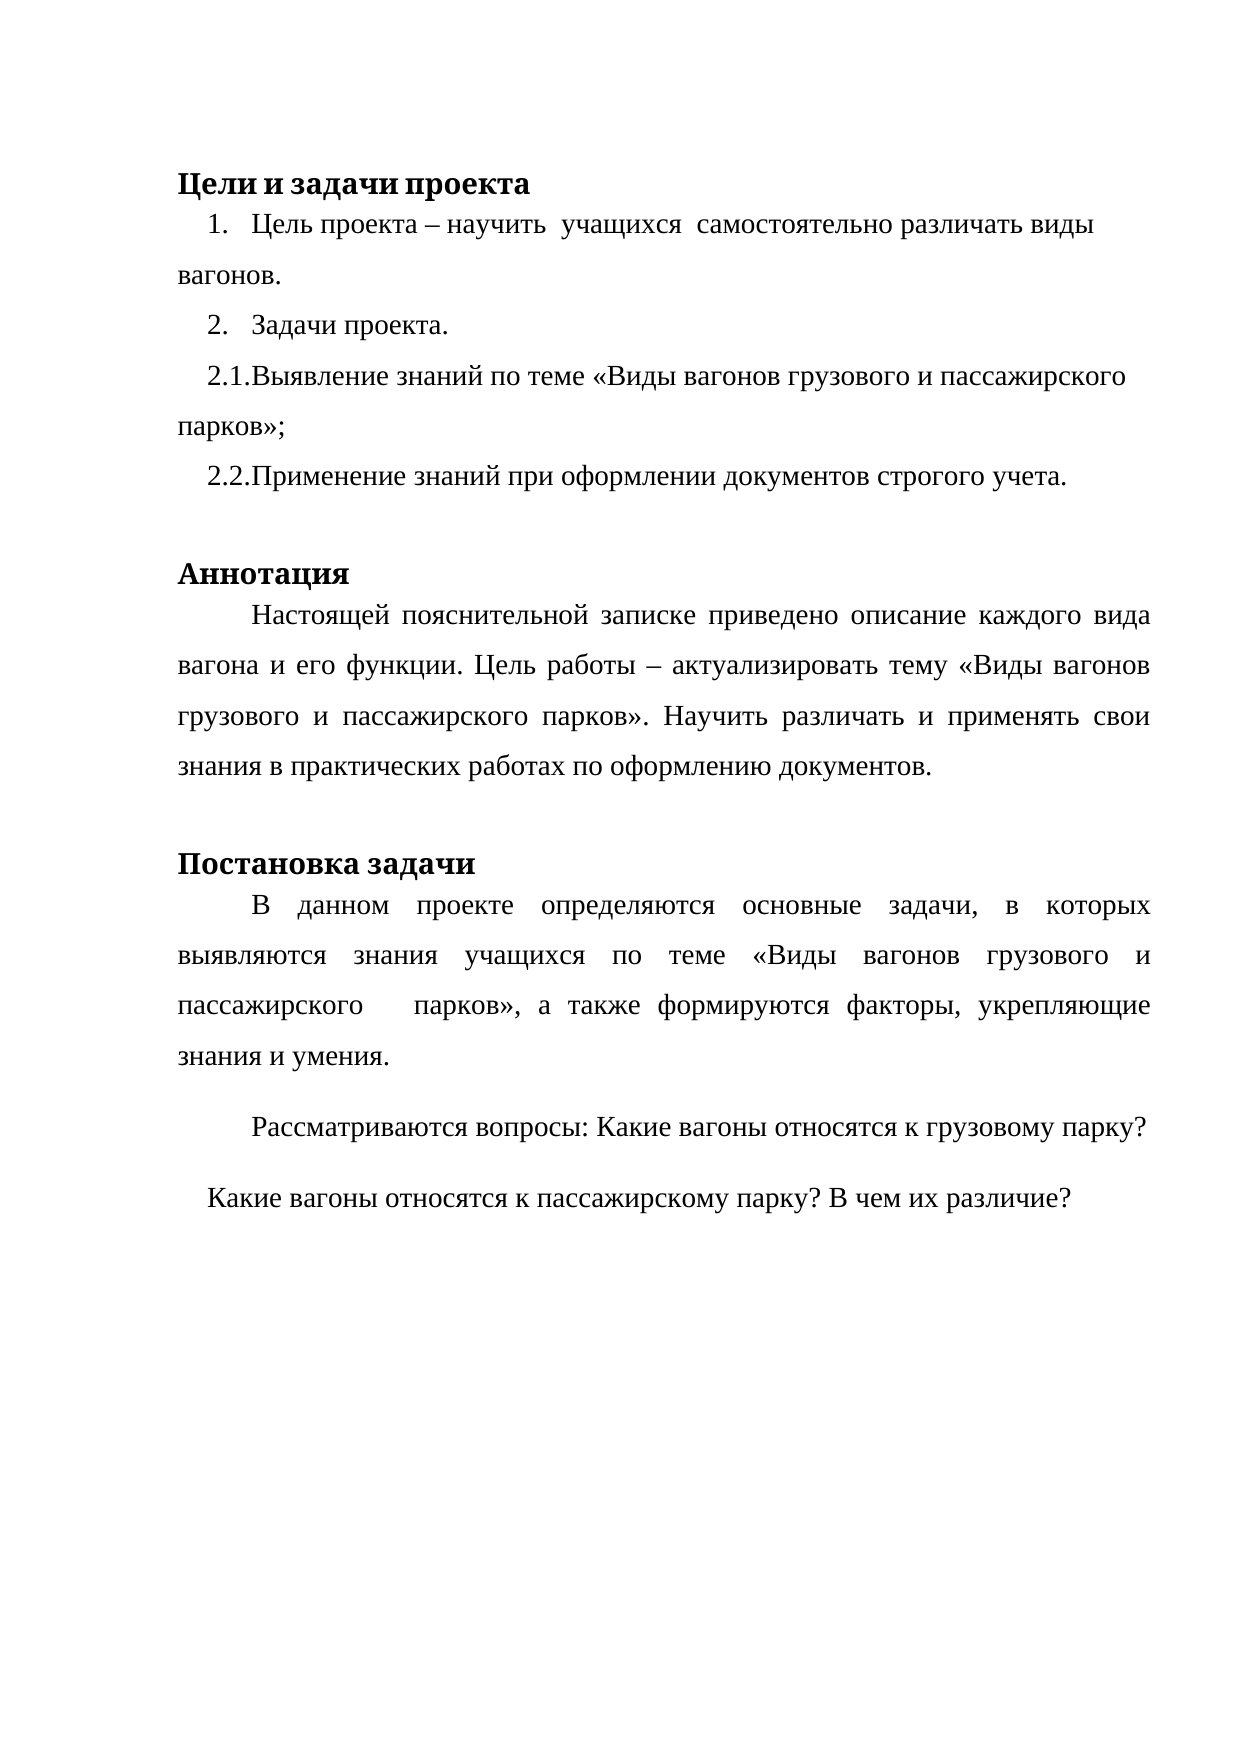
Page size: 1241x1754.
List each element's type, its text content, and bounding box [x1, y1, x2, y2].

text В данном проекте определяются основные задачи, в которых выявляются знания учащихся по теме «Виды вагонов грузового и пассажирского парков», а также формируются факторы, укрепляющие знания и умения. [177, 887, 1152, 1071]
subtitle Постановка задачи [177, 848, 1152, 882]
text Настоящей пояснительной записке приведено описание каждого вида вагона и его функции. Цель работы – актуализировать тему «Виды вагонов грузового и пассажирского парков». Научить различать и применять свои знания в практических работах по оформлению документов. [177, 597, 1152, 782]
list Задачи проекта. [177, 307, 1152, 341]
list Цель проекта – научить учащихся самостоятельно различать виды вагонов. [177, 207, 1152, 291]
text Какие вагоны относятся к пассажирскому парку? В чем их различие? [177, 1180, 1152, 1214]
text Рассматриваются вопросы: Какие вагоны относятся к грузовому парку? [177, 1109, 1152, 1142]
subtitle Цели и задачи проекта [177, 168, 1152, 202]
list Применение знаний при оформлении документов строгого учета. [177, 458, 1152, 492]
subtitle Аннотация [177, 558, 1152, 592]
list Выявление знаний по теме «Виды вагонов грузового и пассажирского парков»; [177, 358, 1152, 441]
